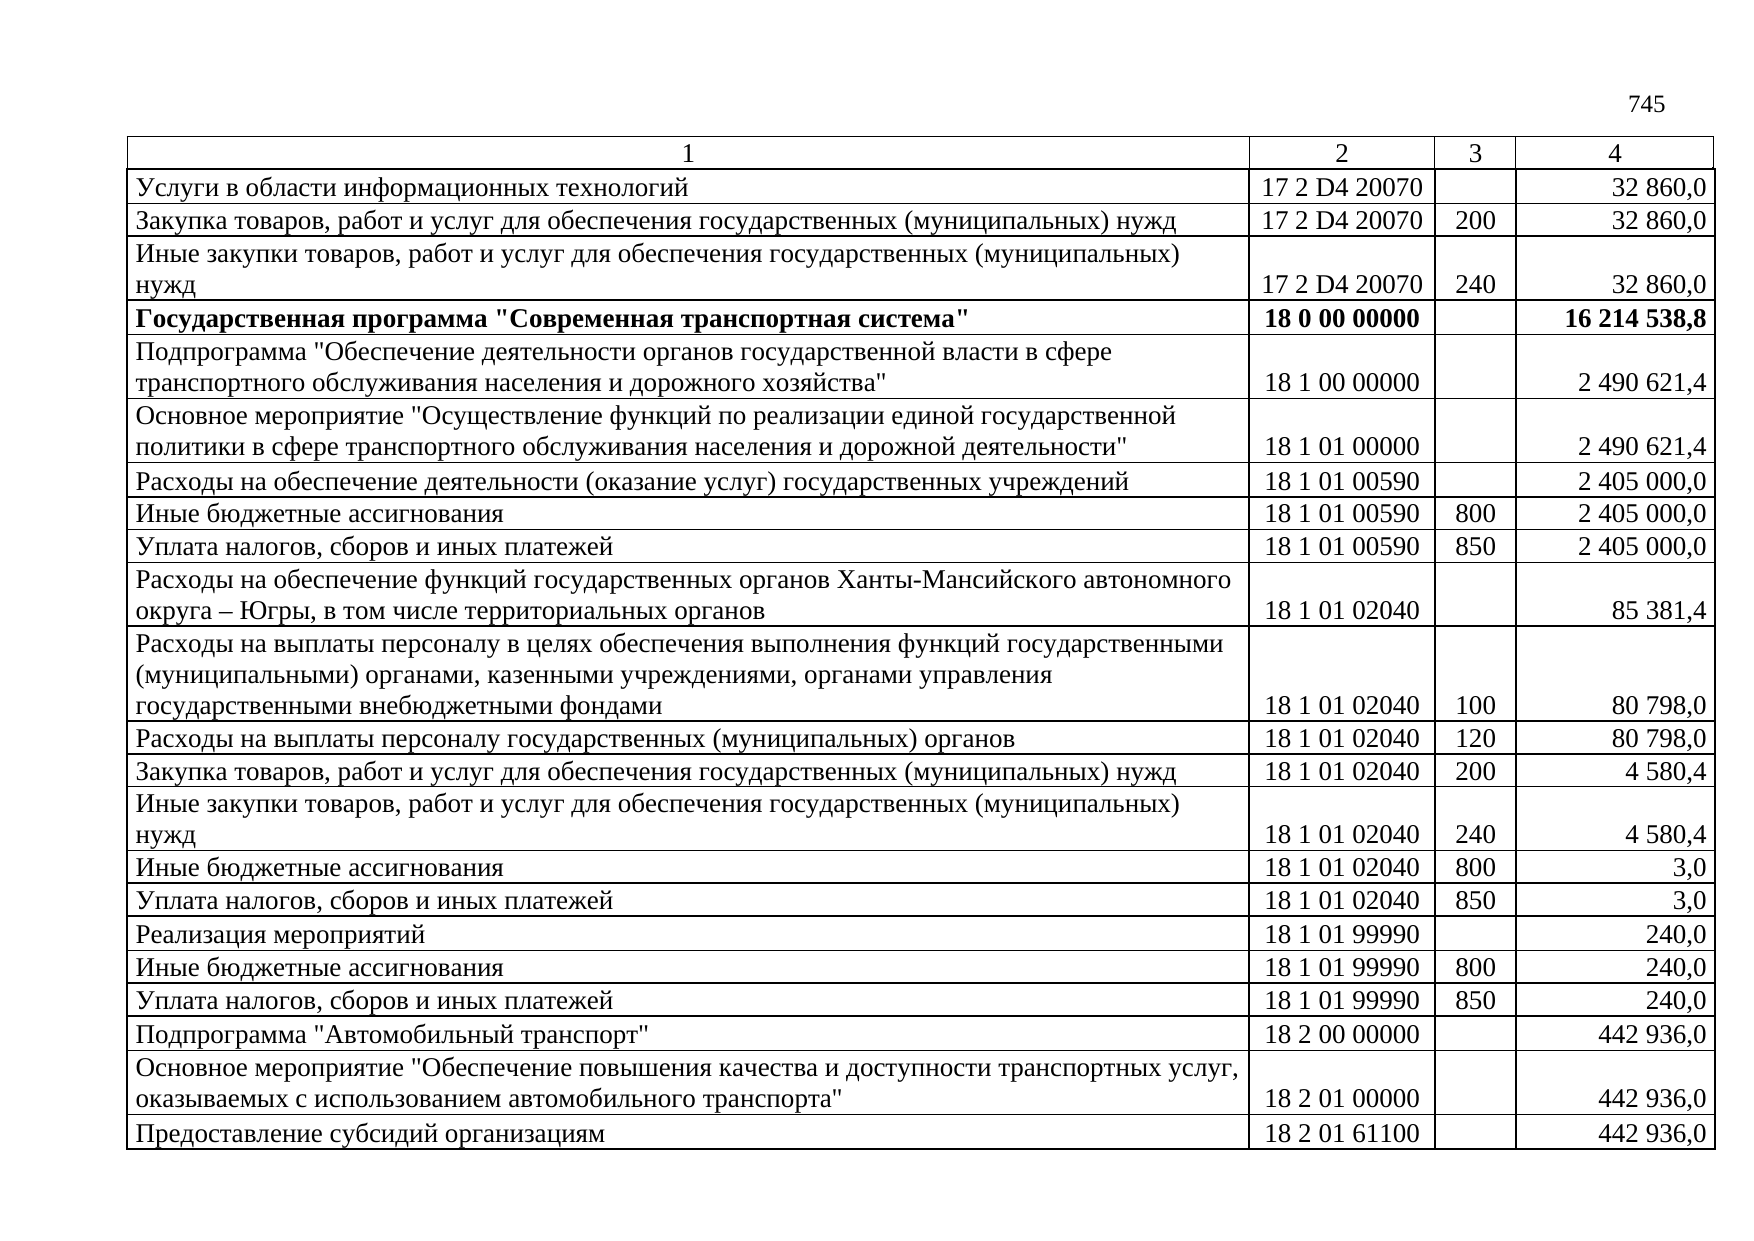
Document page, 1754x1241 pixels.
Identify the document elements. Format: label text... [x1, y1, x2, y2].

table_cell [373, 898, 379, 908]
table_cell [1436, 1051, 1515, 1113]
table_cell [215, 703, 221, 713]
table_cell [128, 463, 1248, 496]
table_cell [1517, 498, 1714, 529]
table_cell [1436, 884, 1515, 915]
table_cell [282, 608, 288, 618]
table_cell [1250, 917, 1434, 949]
table_header 3 [1435, 137, 1515, 168]
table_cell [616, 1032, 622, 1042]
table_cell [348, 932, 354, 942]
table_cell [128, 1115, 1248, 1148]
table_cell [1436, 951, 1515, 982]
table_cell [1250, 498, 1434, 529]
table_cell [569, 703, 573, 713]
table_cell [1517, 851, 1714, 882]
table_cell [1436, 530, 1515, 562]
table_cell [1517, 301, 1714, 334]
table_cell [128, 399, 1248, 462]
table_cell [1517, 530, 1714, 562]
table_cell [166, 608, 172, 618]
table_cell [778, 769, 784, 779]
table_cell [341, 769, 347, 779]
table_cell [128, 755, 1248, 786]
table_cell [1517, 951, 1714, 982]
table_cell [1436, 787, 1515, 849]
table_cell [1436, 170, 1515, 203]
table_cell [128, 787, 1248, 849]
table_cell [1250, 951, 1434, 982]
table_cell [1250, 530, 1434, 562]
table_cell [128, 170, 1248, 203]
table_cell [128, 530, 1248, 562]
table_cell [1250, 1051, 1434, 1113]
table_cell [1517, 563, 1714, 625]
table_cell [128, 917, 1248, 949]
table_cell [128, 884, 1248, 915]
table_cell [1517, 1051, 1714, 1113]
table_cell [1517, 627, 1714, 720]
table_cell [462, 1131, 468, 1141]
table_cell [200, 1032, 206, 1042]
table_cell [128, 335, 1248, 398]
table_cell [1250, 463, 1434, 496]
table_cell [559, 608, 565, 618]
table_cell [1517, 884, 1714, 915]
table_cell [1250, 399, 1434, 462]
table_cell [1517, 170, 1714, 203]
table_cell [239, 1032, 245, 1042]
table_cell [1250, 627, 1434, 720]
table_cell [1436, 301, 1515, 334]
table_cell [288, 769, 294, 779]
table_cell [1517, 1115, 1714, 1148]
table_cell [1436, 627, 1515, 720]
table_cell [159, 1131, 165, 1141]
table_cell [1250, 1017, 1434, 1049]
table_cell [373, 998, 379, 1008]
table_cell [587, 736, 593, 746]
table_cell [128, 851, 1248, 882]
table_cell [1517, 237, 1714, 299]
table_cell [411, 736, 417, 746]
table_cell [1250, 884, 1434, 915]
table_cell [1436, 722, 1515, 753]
table_header 2 [1250, 137, 1434, 168]
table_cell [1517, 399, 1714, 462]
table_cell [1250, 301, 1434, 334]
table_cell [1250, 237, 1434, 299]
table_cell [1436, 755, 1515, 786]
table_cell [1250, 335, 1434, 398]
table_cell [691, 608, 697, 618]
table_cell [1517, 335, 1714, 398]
table_header 4 [1516, 137, 1713, 168]
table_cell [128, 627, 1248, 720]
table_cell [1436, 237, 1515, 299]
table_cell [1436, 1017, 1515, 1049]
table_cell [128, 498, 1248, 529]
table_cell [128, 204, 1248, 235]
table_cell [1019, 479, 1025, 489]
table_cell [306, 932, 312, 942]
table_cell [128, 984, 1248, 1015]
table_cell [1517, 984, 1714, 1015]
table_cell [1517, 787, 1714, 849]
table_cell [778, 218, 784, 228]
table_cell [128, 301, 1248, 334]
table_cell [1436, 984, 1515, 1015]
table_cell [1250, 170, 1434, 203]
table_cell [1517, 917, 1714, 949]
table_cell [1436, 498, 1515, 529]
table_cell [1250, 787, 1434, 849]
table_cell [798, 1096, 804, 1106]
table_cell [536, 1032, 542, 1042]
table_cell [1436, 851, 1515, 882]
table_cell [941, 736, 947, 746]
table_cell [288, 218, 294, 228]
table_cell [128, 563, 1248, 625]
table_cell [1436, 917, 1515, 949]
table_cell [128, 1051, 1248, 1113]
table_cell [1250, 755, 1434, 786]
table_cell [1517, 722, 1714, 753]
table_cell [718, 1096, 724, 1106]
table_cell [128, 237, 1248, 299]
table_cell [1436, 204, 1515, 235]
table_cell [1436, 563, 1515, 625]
table_header 1 [128, 137, 1249, 168]
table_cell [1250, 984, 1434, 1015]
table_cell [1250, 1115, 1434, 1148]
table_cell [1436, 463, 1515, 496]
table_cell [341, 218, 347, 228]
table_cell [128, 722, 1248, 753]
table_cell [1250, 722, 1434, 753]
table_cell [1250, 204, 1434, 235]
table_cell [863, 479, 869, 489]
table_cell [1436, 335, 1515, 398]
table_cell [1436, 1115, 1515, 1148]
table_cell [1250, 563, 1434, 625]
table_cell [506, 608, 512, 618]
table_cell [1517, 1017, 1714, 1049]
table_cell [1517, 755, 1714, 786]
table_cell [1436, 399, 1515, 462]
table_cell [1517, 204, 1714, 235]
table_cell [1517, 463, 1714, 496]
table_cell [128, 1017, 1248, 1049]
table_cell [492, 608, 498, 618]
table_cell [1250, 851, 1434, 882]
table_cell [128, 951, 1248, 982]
